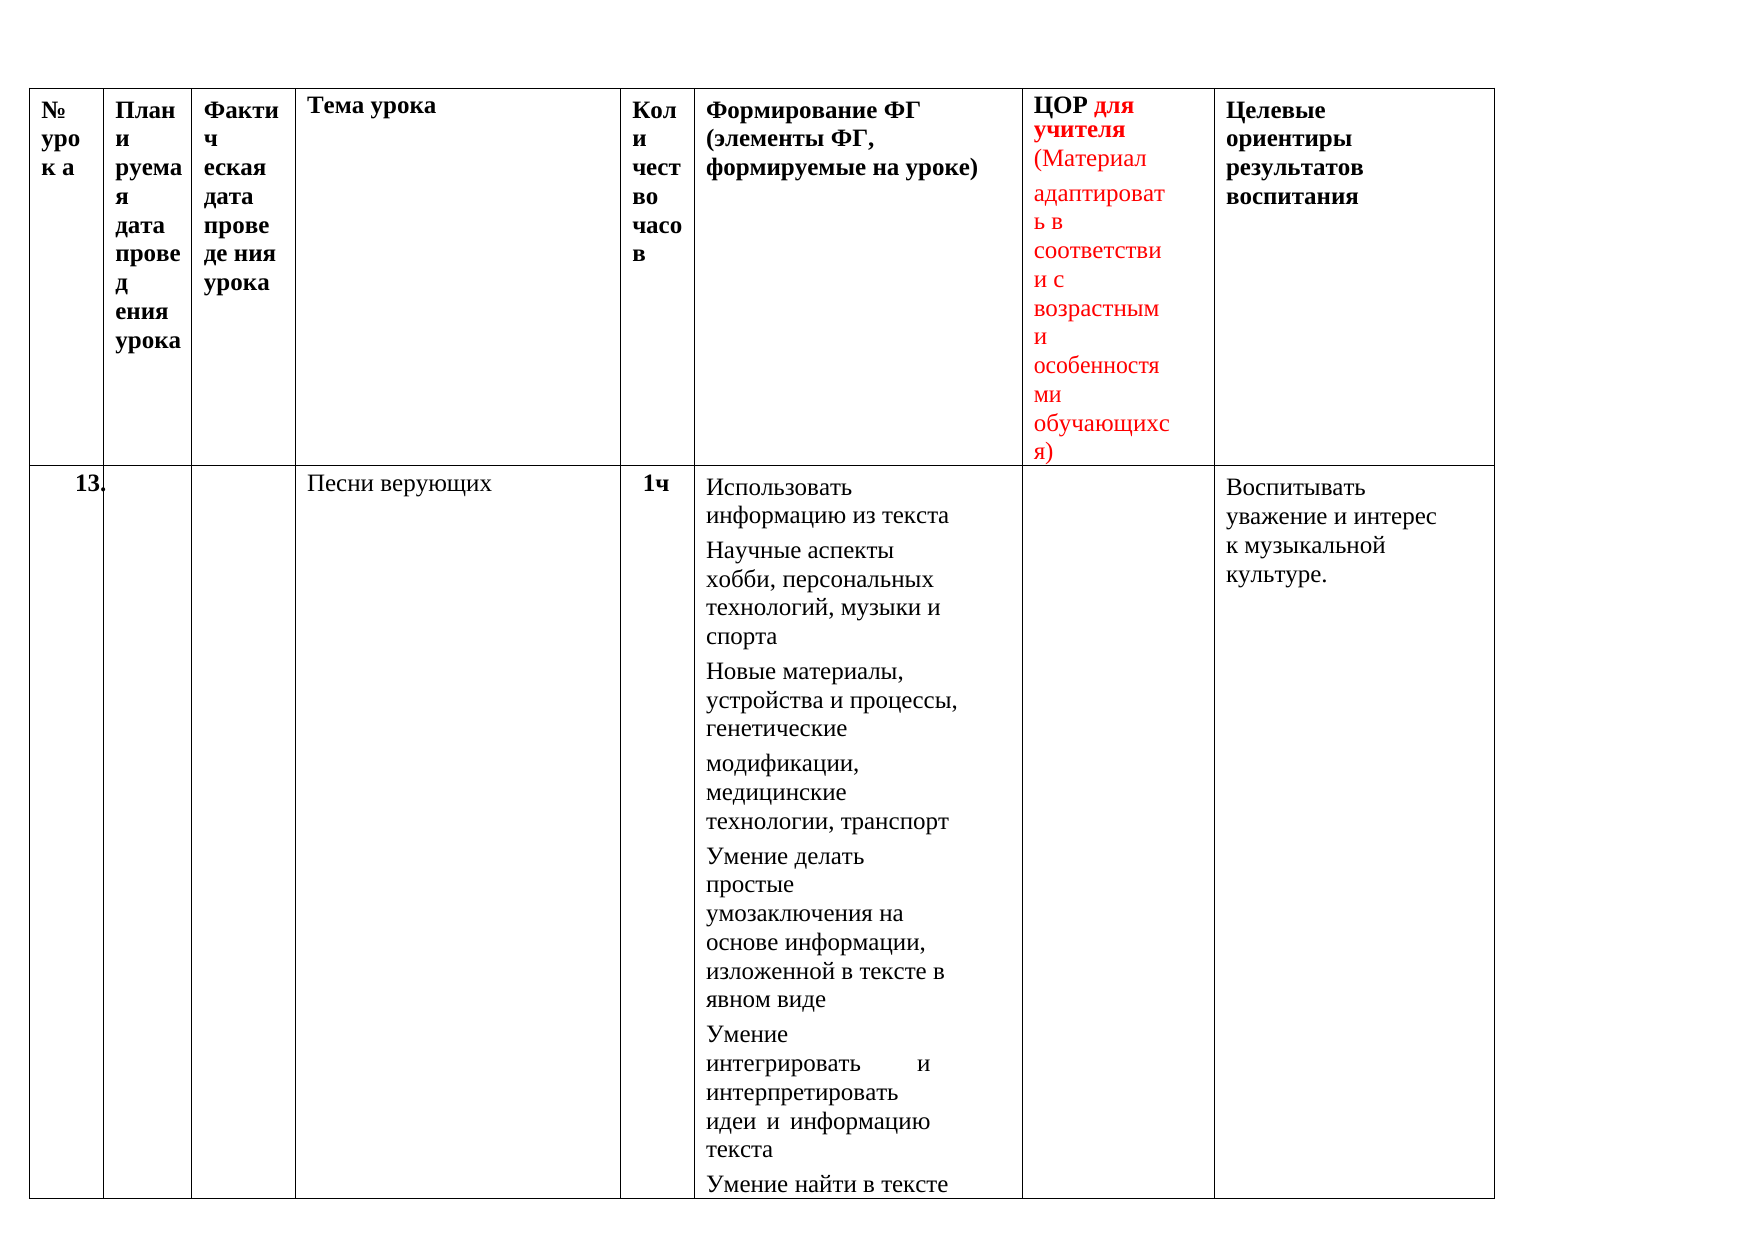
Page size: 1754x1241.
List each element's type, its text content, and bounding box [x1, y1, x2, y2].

table_header Формирование ФГ (элементы ФГ, формируемые на уроке) [695, 89, 1022, 465]
table_cell [104, 466, 191, 1198]
table_header Коли чест во часо в [621, 89, 694, 465]
table_header ЦОР для учителя (Материал адаптировать в соответствии с возрастными особенностями обучающихся) [1023, 89, 1214, 465]
table_cell [192, 466, 295, 1198]
table_header № урок а [30, 89, 103, 465]
table_cell 1ч [621, 466, 694, 1198]
table_header Плани руема я дата провед ения урока [104, 89, 191, 465]
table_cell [695, 466, 1022, 1198]
table_header Целевые ориентиры результатов воспитания [1215, 89, 1494, 465]
table_header Тема урока [296, 89, 620, 465]
table_cell Песни верующих [296, 466, 620, 1198]
table_cell [1023, 466, 1214, 1198]
table_header Фактич еская дата проведе ния урока [192, 89, 295, 465]
table_cell 13. [30, 466, 103, 1198]
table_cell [1215, 466, 1494, 1198]
